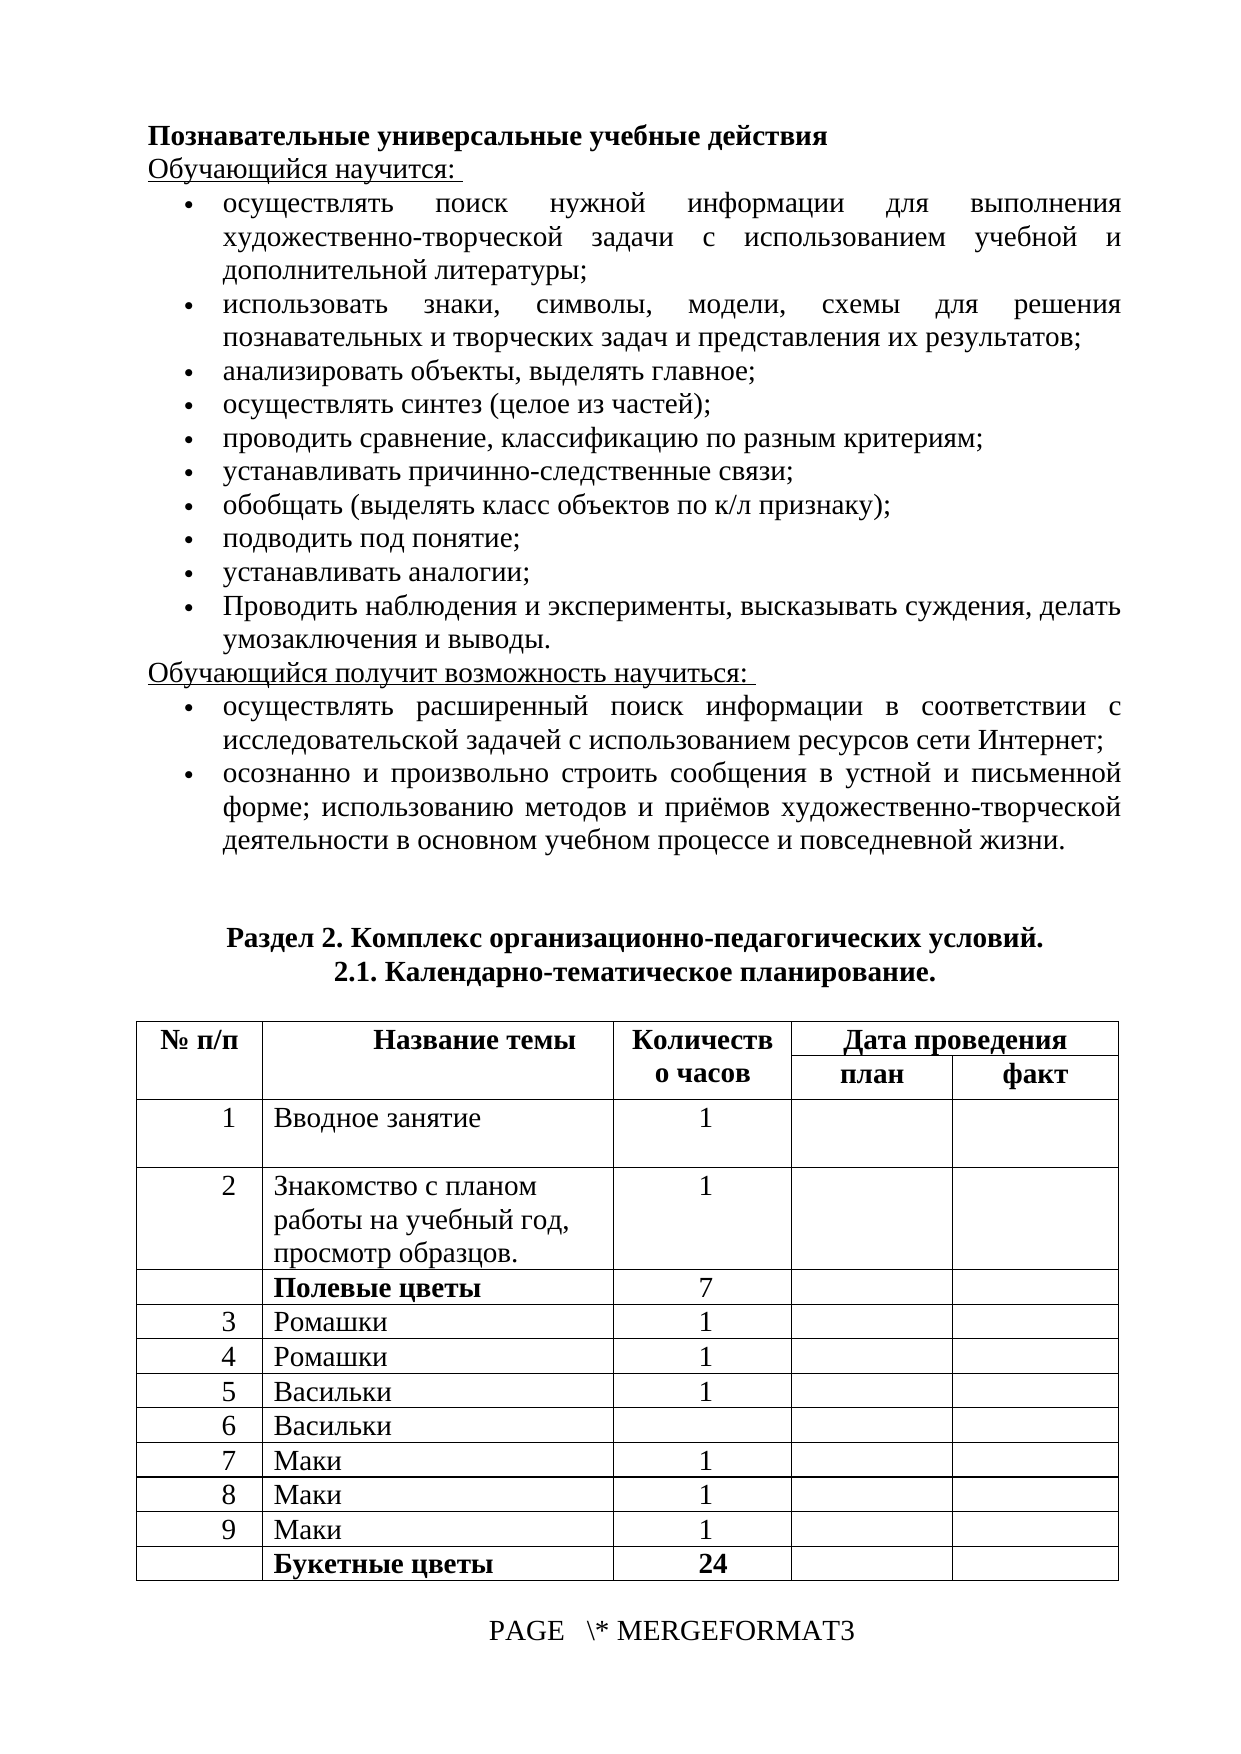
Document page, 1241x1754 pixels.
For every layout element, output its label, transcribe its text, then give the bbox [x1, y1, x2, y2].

table_cell [792, 1270, 952, 1303]
list обобщать (выделять класс объектов по к/л признаку); [185, 487, 1122, 521]
table_header № п/п [137, 1022, 262, 1099]
table_cell [953, 1270, 1118, 1303]
list использовать знаки, символы, модели, схемы для решения познавательных и творческих задач и представления их результатов; [185, 286, 1122, 353]
table_cell [953, 1305, 1118, 1338]
table_cell 4 [137, 1339, 262, 1373]
table_cell [953, 1408, 1118, 1442]
table_cell [792, 1374, 952, 1407]
list устанавливать причинно-следственные связи; [185, 453, 1122, 487]
table_cell 1 [614, 1100, 791, 1167]
table_cell [792, 1168, 952, 1269]
list осознанно и произвольно строить сообщения в устной и письменной форме; использованию методов и приёмов художественно-творческой деятельности в основном учебном процессе и повседневной жизни. [185, 755, 1122, 856]
table_header Название темы [263, 1022, 613, 1099]
table_cell [792, 1408, 952, 1442]
table_cell [953, 1443, 1118, 1476]
table_cell 6 [137, 1408, 262, 1442]
list анализировать объекты, выделять главное; [185, 353, 1122, 386]
table_cell [792, 1547, 952, 1580]
table_cell факт [953, 1056, 1118, 1099]
text Обучающийся получит возможность научиться: [148, 655, 1122, 688]
table_cell 1 [614, 1374, 791, 1407]
table_cell [614, 1408, 791, 1442]
table_cell 1 [137, 1100, 262, 1167]
table_cell Маки [263, 1478, 613, 1511]
table_cell 1 [614, 1478, 791, 1511]
table_cell 1 [614, 1512, 791, 1546]
table_cell [137, 1270, 262, 1303]
text Обучающийся научится: [148, 152, 1122, 185]
table_header Количество часов [614, 1022, 791, 1099]
table_cell [792, 1339, 952, 1373]
table_cell Ромашки [263, 1339, 613, 1373]
table_cell [953, 1339, 1118, 1373]
table_cell 5 [137, 1374, 262, 1407]
table_header Дата проведения [792, 1022, 1118, 1055]
table_cell [792, 1100, 952, 1167]
table_cell [137, 1547, 262, 1580]
table_cell Васильки [263, 1374, 613, 1407]
table_cell [792, 1443, 952, 1476]
table_cell [792, 1512, 952, 1546]
table_cell [792, 1478, 952, 1511]
text Познавательные универсальные учебные действия [148, 118, 1122, 152]
list проводить сравнение, классификацию по разным критериям; [185, 420, 1122, 453]
table_cell 1 [614, 1339, 791, 1373]
table_cell 9 [137, 1512, 262, 1546]
list подводить под понятие; [185, 521, 1122, 554]
list осуществлять поиск нужной информации для выполнения художественно-творческой задачи с использованием учебной и дополнительной литературы; [185, 185, 1122, 286]
list Проводить наблюдения и эксперименты, высказывать суждения, делать умозаключения и выводы. [185, 588, 1122, 655]
table_cell [953, 1478, 1118, 1511]
table_cell Знакомство с планом работы на учебный год, просмотр образцов. [263, 1168, 613, 1269]
table_cell Ромашки [263, 1305, 613, 1338]
text 2.1. Календарно-тематическое планирование. [148, 954, 1122, 987]
table_cell 2 [137, 1168, 262, 1269]
table_cell Васильки [263, 1408, 613, 1442]
list осуществлять расширенный поиск информации в соответствии с исследовательской задачей с использованием ресурсов сети Интернет; [185, 688, 1122, 755]
table_cell Вводное занятие [263, 1100, 613, 1167]
text Раздел 2. Комплекс организационно-педагогических условий. [148, 920, 1122, 954]
table_cell [953, 1547, 1118, 1580]
table_cell 24 [614, 1547, 791, 1580]
list осуществлять синтез (целое из частей); [185, 386, 1122, 420]
table_cell [953, 1100, 1118, 1167]
table_cell [953, 1512, 1118, 1546]
table_cell план [792, 1056, 952, 1099]
table_cell 3 [137, 1305, 262, 1338]
table_cell Букетные цветы [263, 1547, 613, 1580]
table_cell 7 [614, 1270, 791, 1303]
list устанавливать аналогии; [185, 554, 1122, 588]
table_cell 1 [614, 1443, 791, 1476]
table_cell [953, 1374, 1118, 1407]
table_cell Маки [263, 1512, 613, 1546]
table_cell Маки [263, 1443, 613, 1476]
table_cell [953, 1168, 1118, 1269]
table_cell [792, 1305, 952, 1338]
table_cell 7 [137, 1443, 262, 1476]
table_cell 1 [614, 1168, 791, 1269]
table_cell 8 [137, 1478, 262, 1511]
table_cell 1 [614, 1305, 791, 1338]
